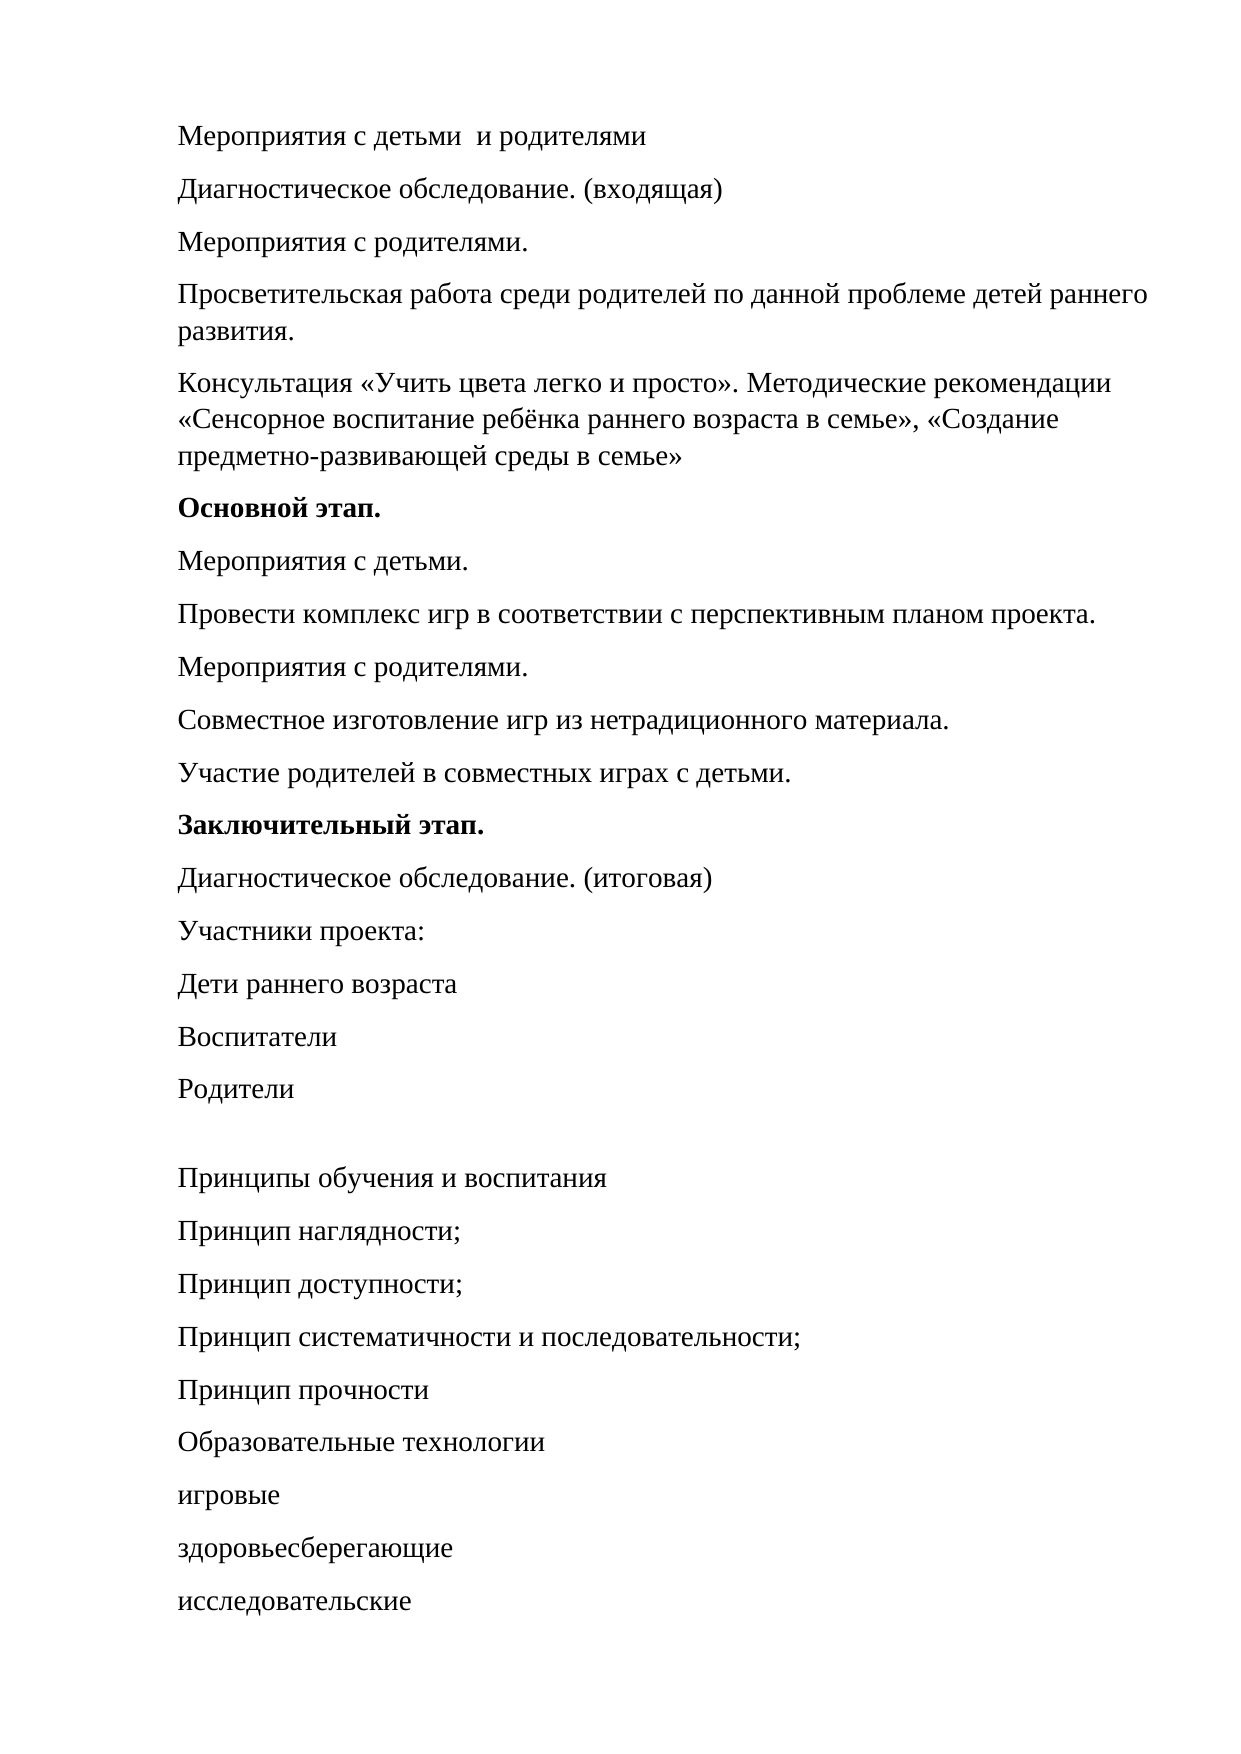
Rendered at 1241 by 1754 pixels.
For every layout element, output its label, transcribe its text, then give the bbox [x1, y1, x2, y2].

text Образовательные технологии [177, 1424, 1152, 1458]
text Мероприятия с детьми и родителями [177, 118, 1152, 152]
text Участие родителей в совместных играх с детьми. [177, 755, 1152, 788]
text Принцип систематичности и последовательности; [177, 1319, 1152, 1352]
text Консультация «Учить цвета легко и просто». Методические рекомендации «Сенсорное воспитание ребёнка раннего возраста в семье», «Создание предметно-развивающей среды в семье» [177, 366, 1152, 471]
text здоровьесберегающие [177, 1530, 1152, 1564]
text Принцип наглядности; [177, 1213, 1152, 1247]
text Воспитатели [177, 1019, 1152, 1052]
text Диагностическое обследование. (итоговая) [177, 860, 1152, 894]
text Провести комплекс игр в соответствии с перспективным планом проекта. [177, 596, 1152, 630]
text Дети раннего возраста [177, 966, 1152, 999]
text игровые [177, 1477, 1152, 1511]
text Заключительный этап. [177, 807, 1152, 841]
text Диагностическое обследование. (входящая) [177, 171, 1152, 204]
text Участники проекта: [177, 913, 1152, 947]
text Основной этап. [177, 491, 1152, 524]
text Принцип доступности; [177, 1266, 1152, 1300]
text Родители [177, 1072, 1152, 1105]
text Принципы обучения и воспитания [177, 1124, 1152, 1194]
text Мероприятия с родителями. [177, 224, 1152, 257]
text Просветительская работа среди родителей по данной проблеме детей раннего развития. [177, 277, 1152, 346]
text Принцип прочности [177, 1372, 1152, 1405]
text Мероприятия с родителями. [177, 649, 1152, 683]
text Совместное изготовление игр из нетрадиционного материала. [177, 702, 1152, 735]
text исследовательские [177, 1583, 1152, 1617]
text Мероприятия с детьми. [177, 543, 1152, 577]
